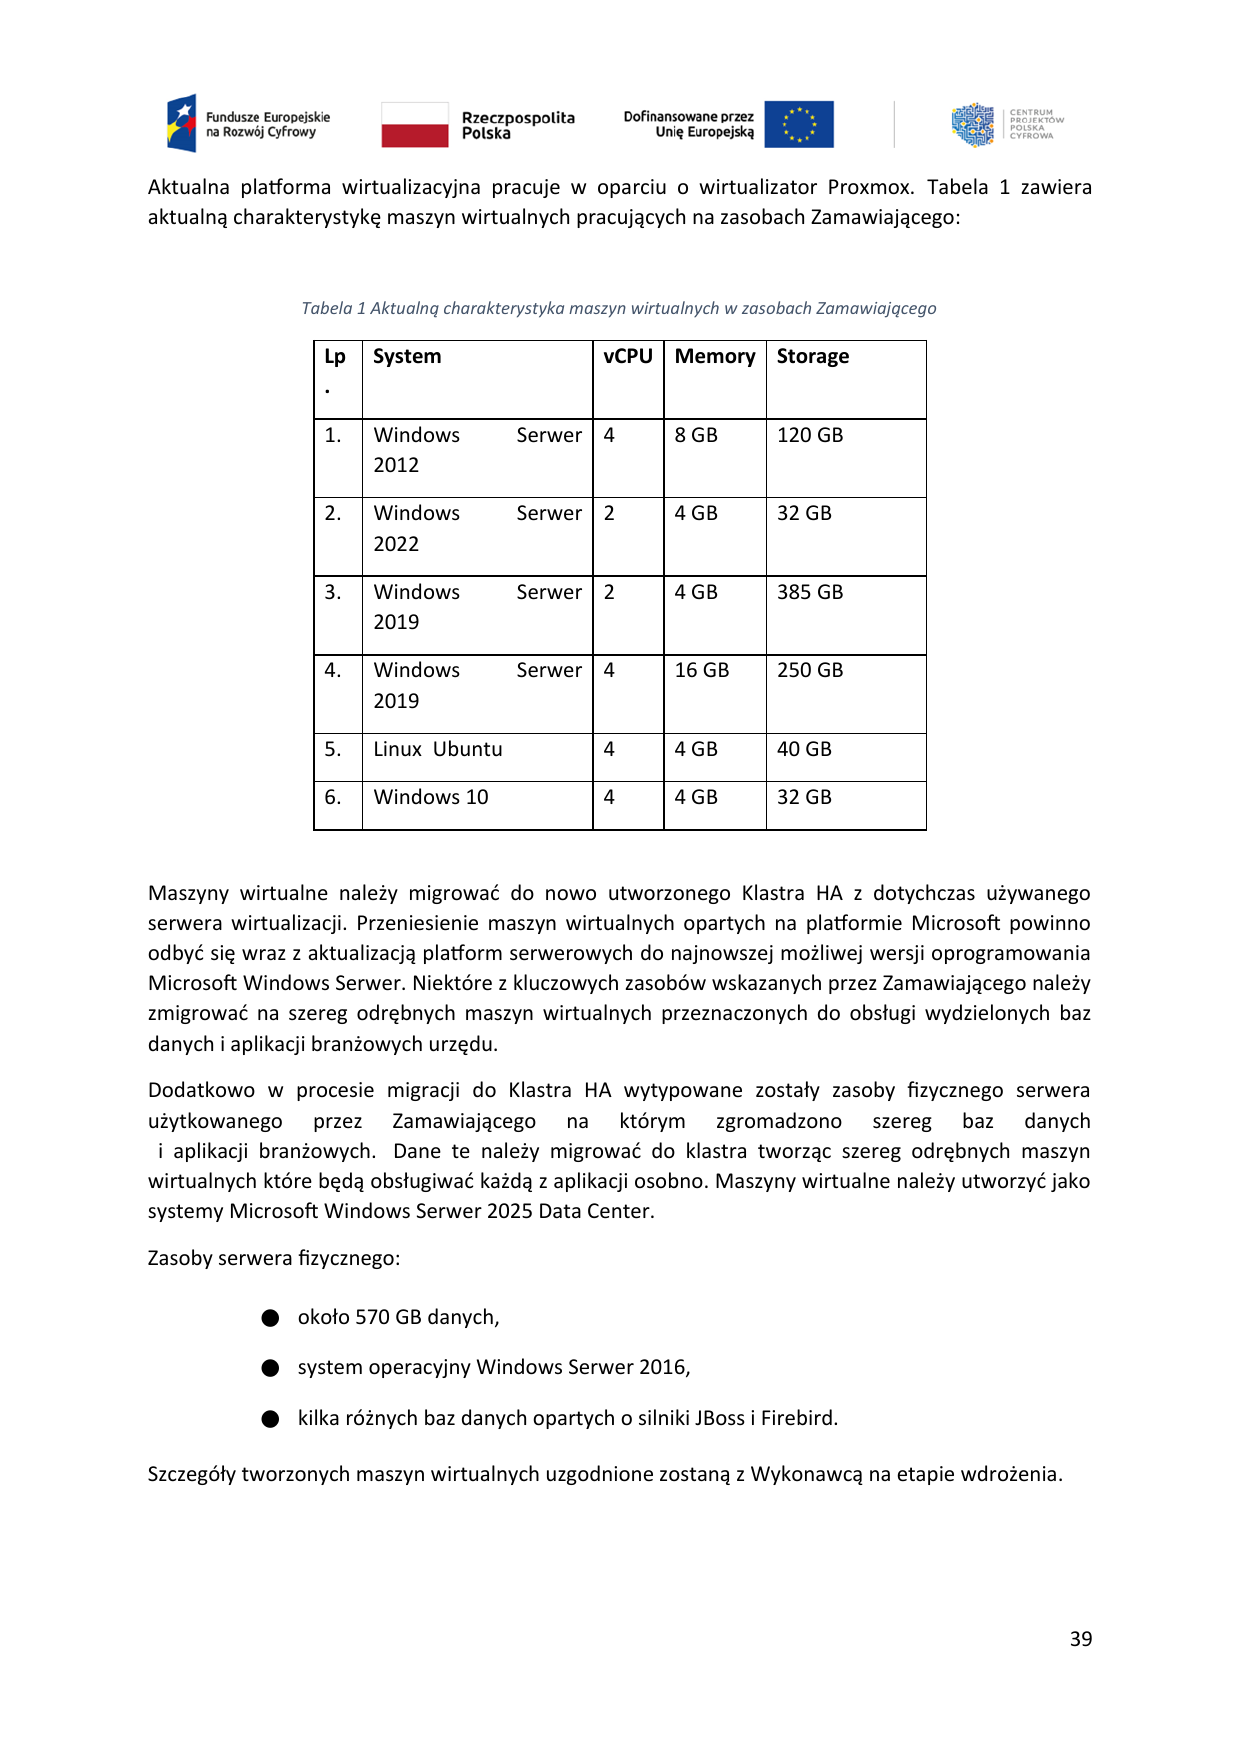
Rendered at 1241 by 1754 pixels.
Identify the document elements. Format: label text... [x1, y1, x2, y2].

text Zasoby serwera fizycznego: [148, 1243, 1093, 1271]
table_cell 4 [594, 420, 663, 497]
table_cell 40 GB [767, 734, 926, 781]
table_cell 4. [315, 656, 362, 732]
table_cell 2. [315, 498, 362, 575]
table_cell 4 GB [665, 782, 766, 829]
table_cell 5. [315, 734, 362, 781]
table_cell 6. [315, 782, 362, 829]
table_cell Windows 10 [363, 782, 592, 829]
picture [147, 73, 1093, 172]
table_cell 4 [594, 734, 663, 781]
table_header System [363, 341, 592, 418]
table_cell Windows Serwer 2019 [363, 577, 592, 654]
table_cell 2 [594, 498, 663, 575]
table_cell 32 GB [767, 782, 926, 829]
table_cell 4 GB [665, 577, 766, 654]
table_cell 120 GB [767, 420, 926, 497]
table_cell 32 GB [767, 498, 926, 575]
table_cell Windows Serwer 2019 [363, 656, 592, 732]
list system operacyjny Windows Serwer 2016, [260, 1341, 1093, 1388]
table_cell Windows Serwer 2022 [363, 498, 592, 575]
table_cell 385 GB [767, 577, 926, 654]
table_cell 16 GB [665, 656, 766, 732]
table_cell 2 [594, 577, 663, 654]
table_cell 4 [594, 782, 663, 829]
table_cell 250 GB [767, 656, 926, 732]
table_cell Linux Ubuntu [363, 734, 592, 781]
table_cell 8 GB [665, 420, 766, 497]
table_cell 4 [594, 656, 663, 732]
table_cell 4 GB [665, 734, 766, 781]
table_header Lp. [315, 341, 362, 418]
list kilka różnych baz danych opartych o silniki JBoss i Firebird. [260, 1392, 1093, 1438]
text Aktualna platforma wirtualizacyjna pracuje w oparciu o wirtualizator Proxmox. Tabela 1 zawiera aktualną charakterystykę maszyn wirtualnych pracujących na zasobach Zamawiającego: [148, 172, 1093, 230]
text Szczegóły tworzonych maszyn wirtualnych uzgodnione zostaną z Wykonawcą na etapie wdrożenia. [148, 1459, 1093, 1487]
table_cell Windows Serwer 2012 [363, 420, 592, 497]
text Maszyny wirtualne należy migrować do nowo utworzonego Klastra HA z dotychczas używanego serwera wirtualizacji. Przeniesienie maszyn wirtualnych opartych na platformie Microsoft powinno odbyć się wraz z aktualizacją platform serwerowych do najnowszej możliwej wersji oprogramowania Microsoft Windows Serwer. Niektóre z kluczowych zasobów wskazanych przez Zamawiającego należy zmigrować na szereg odrębnych maszyn wirtualnych przeznaczonych do obsługi wydzielonych baz danych i aplikacji branżowych urzędu. [148, 878, 1093, 1057]
table_header vCPU [594, 341, 663, 418]
table_header Storage [767, 341, 926, 418]
table_cell 1. [315, 420, 362, 497]
list około 570 GB danych, [260, 1290, 1093, 1337]
table_header Memory [665, 341, 766, 418]
text Dodatkowo w procesie migracji do Klastra HA wytypowane zostały zasoby fizycznego serwera użytkowanego przez Zamawiającego na którym zgromadzono szereg baz danych i aplikacji branżowych. Dane te należy migrować do klastra tworząc szereg odrębnych maszyn wirtualnych które będą obsługiwać każdą z aplikacji osobno. Maszyny wirtualne należy utworzyć jako systemy Microsoft Windows Serwer 2025 Data Center. [148, 1076, 1093, 1224]
table_cell 3. [315, 577, 362, 654]
table_cell 4 GB [665, 498, 766, 575]
